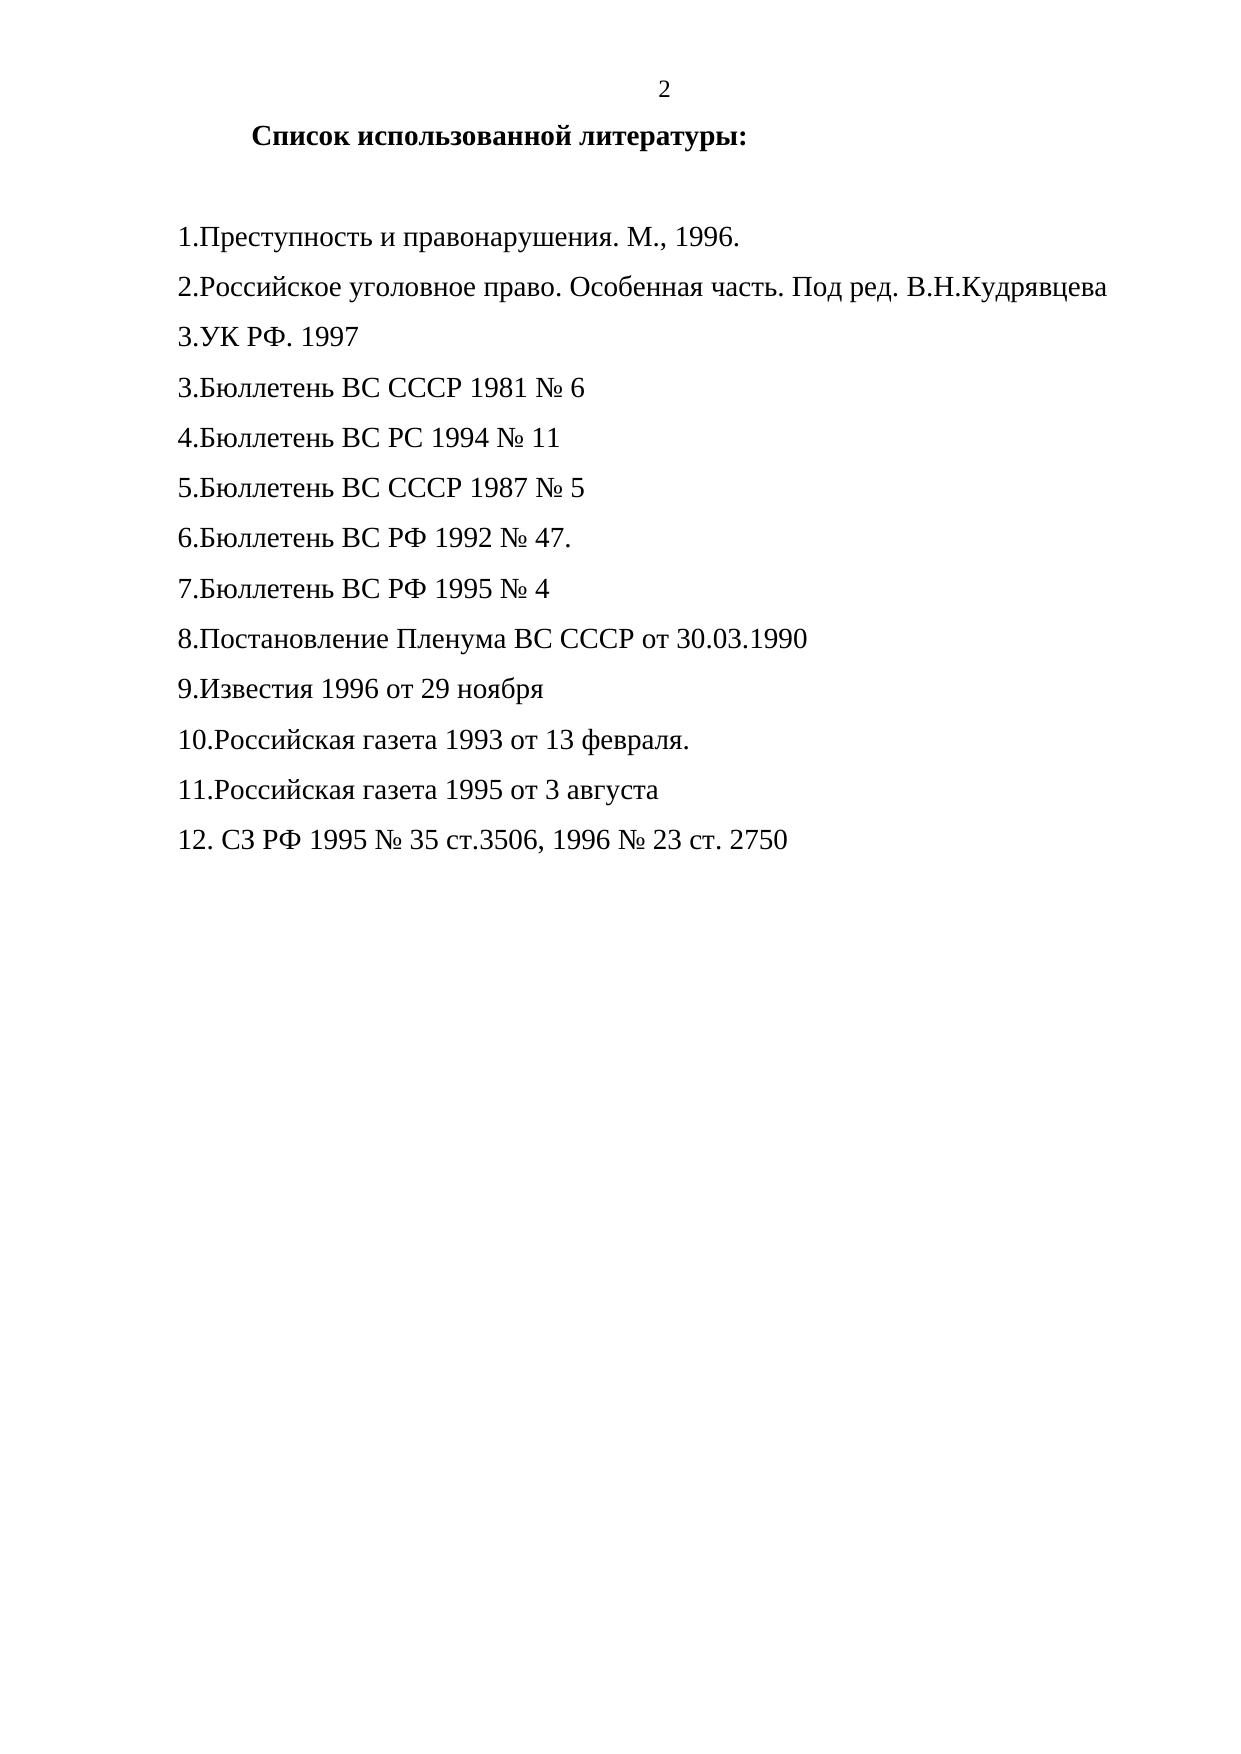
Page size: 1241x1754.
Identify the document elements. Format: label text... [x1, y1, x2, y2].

text 2.Российское уголовное право. Особенная часть. Под ред. В.Н.Кудрявцева [177, 269, 1152, 303]
text Список использованной литературы: [177, 118, 1152, 152]
text 3.УК РФ. 1997 [177, 319, 1152, 353]
text 9.Известия 1996 от 29 ноября [177, 672, 1152, 705]
text 3.Бюллетень ВС СССР 1981 № 6 [177, 370, 1152, 403]
text 12. СЗ РФ 1995 № 35 ст.3506, 1996 № 23 ст. 2750 [177, 822, 1152, 856]
text 5.Бюллетень ВС СССР 1987 № 5 [177, 470, 1152, 504]
text 4.Бюллетень ВС РС 1994 № 11 [177, 420, 1152, 453]
text 8.Постановление Пленума ВС СССР от 30.03.1990 [177, 621, 1152, 655]
text 6.Бюллетень ВС РФ 1992 № 47. [177, 521, 1152, 554]
text 7.Бюллетень ВС РФ 1995 № 4 [177, 571, 1152, 604]
text 1.Преступность и правонарушения. М., 1996. [177, 219, 1152, 252]
text 10.Российская газета 1993 от 13 февраля. [177, 722, 1152, 755]
text 11.Российская газета 1995 от 3 августа [177, 772, 1152, 806]
